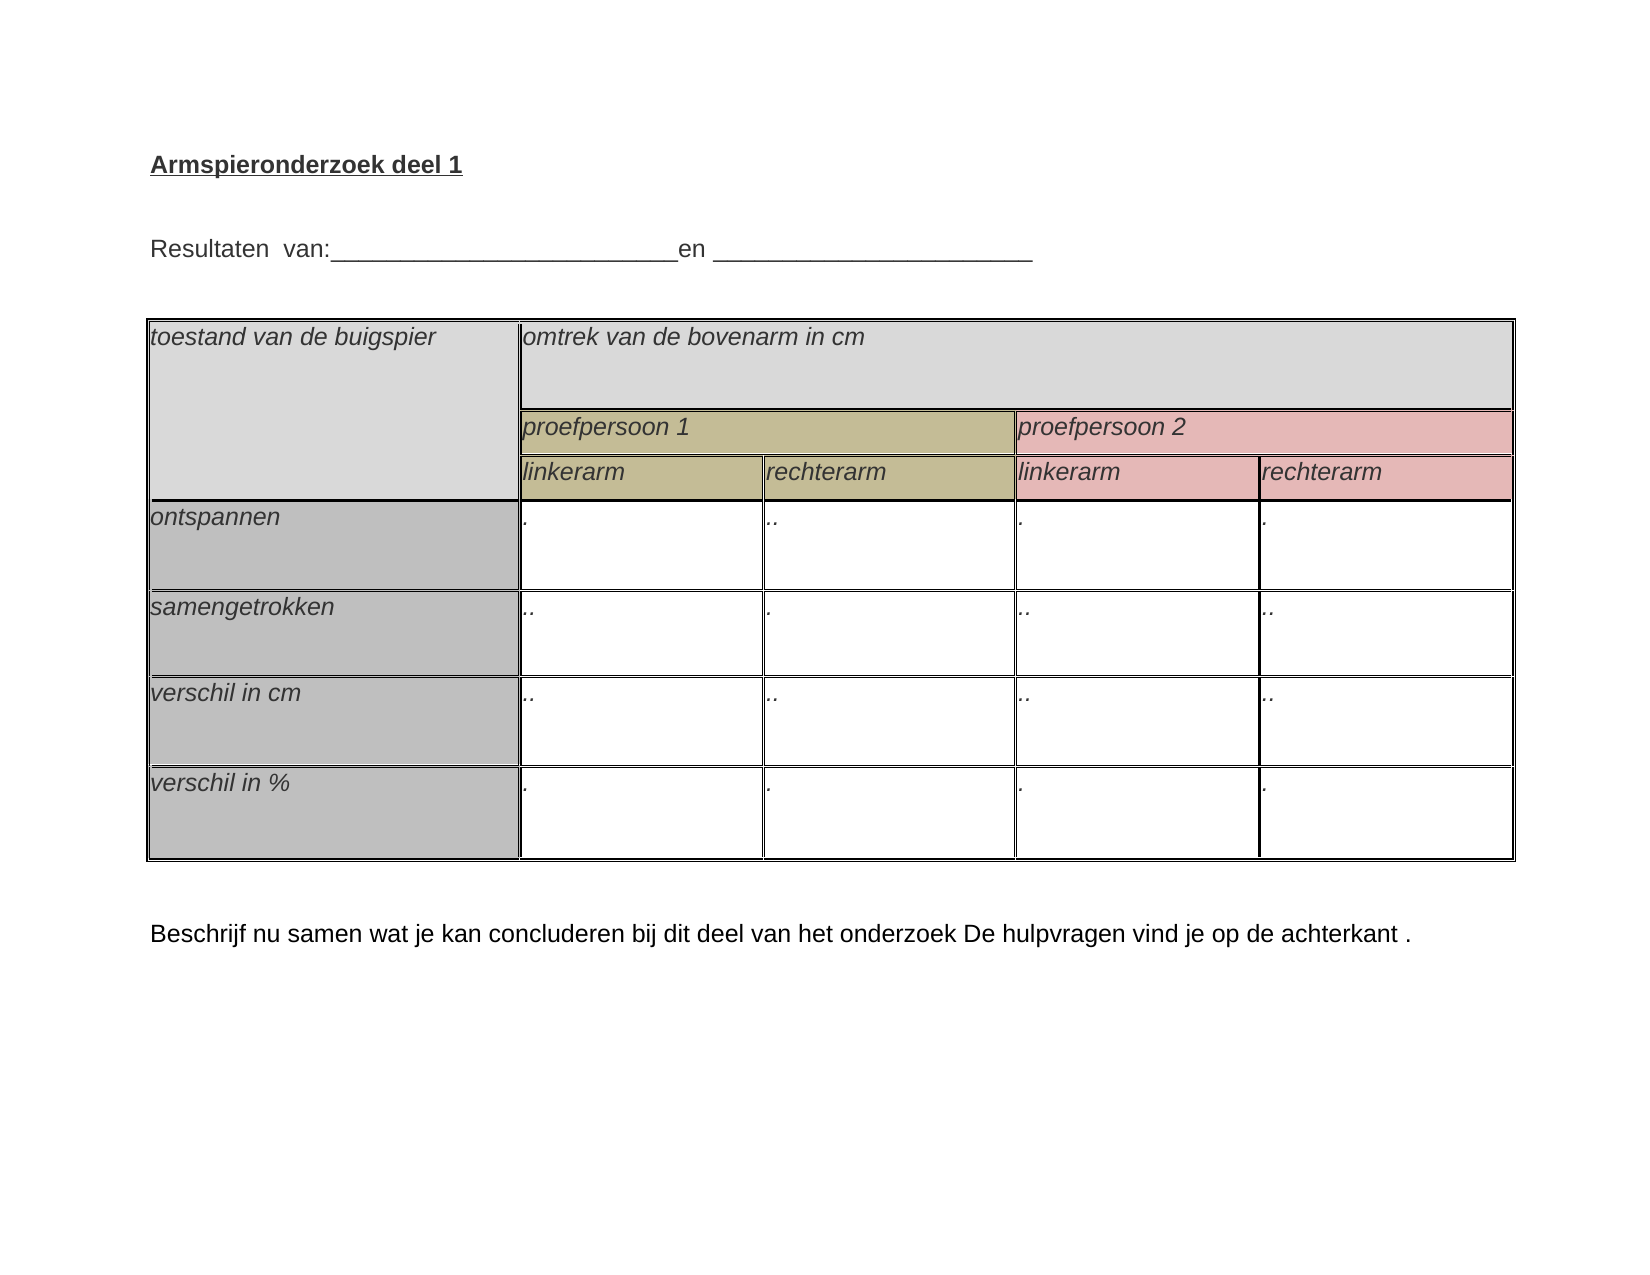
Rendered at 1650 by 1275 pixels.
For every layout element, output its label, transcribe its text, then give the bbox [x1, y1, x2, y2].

table_cell .. [765, 502, 1014, 589]
table_cell linkerarm [522, 457, 762, 499]
table_cell . [1016, 768, 1259, 858]
table_cell ontspannen [150, 499, 518, 589]
table_cell . [765, 592, 1014, 675]
table_cell .. [1017, 592, 1258, 675]
table_cell rechterarm [765, 457, 1014, 499]
table_cell proefpersoon 2 [1017, 408, 1513, 453]
text Resultaten van:_________________________en _______________________ [150, 234, 1500, 263]
table_cell . [520, 768, 763, 858]
table_cell .. [522, 592, 762, 675]
table_cell .. [1259, 675, 1514, 764]
table_header omtrek van de bovenarm in cm [520, 322, 1512, 408]
table_cell proefpersoon 1 [522, 412, 1014, 453]
table_cell verschil in cm [148, 675, 520, 764]
table_cell . [522, 502, 762, 589]
table_header toestand van de buigspier [150, 320, 520, 499]
table_cell .. [765, 678, 1014, 764]
table_cell .. [1259, 589, 1514, 675]
table_cell rechterarm [1261, 454, 1513, 499]
table_cell . [1259, 765, 1513, 858]
table_cell . [764, 768, 1016, 858]
table_cell . [1261, 499, 1512, 589]
table_cell samengetrokken [148, 589, 520, 675]
text Armspieronderzoek deel 1 [150, 150, 1500, 179]
table_cell . [1017, 502, 1258, 589]
table_cell linkerarm [1017, 457, 1258, 499]
table_cell .. [1017, 678, 1258, 764]
table_cell verschil in % [150, 765, 520, 858]
text Beschrijf nu samen wat je kan concluderen bij dit deel van het onderzoek De hulpvragen vind je op de achterkant . [150, 919, 1500, 948]
table_cell .. [522, 678, 762, 764]
